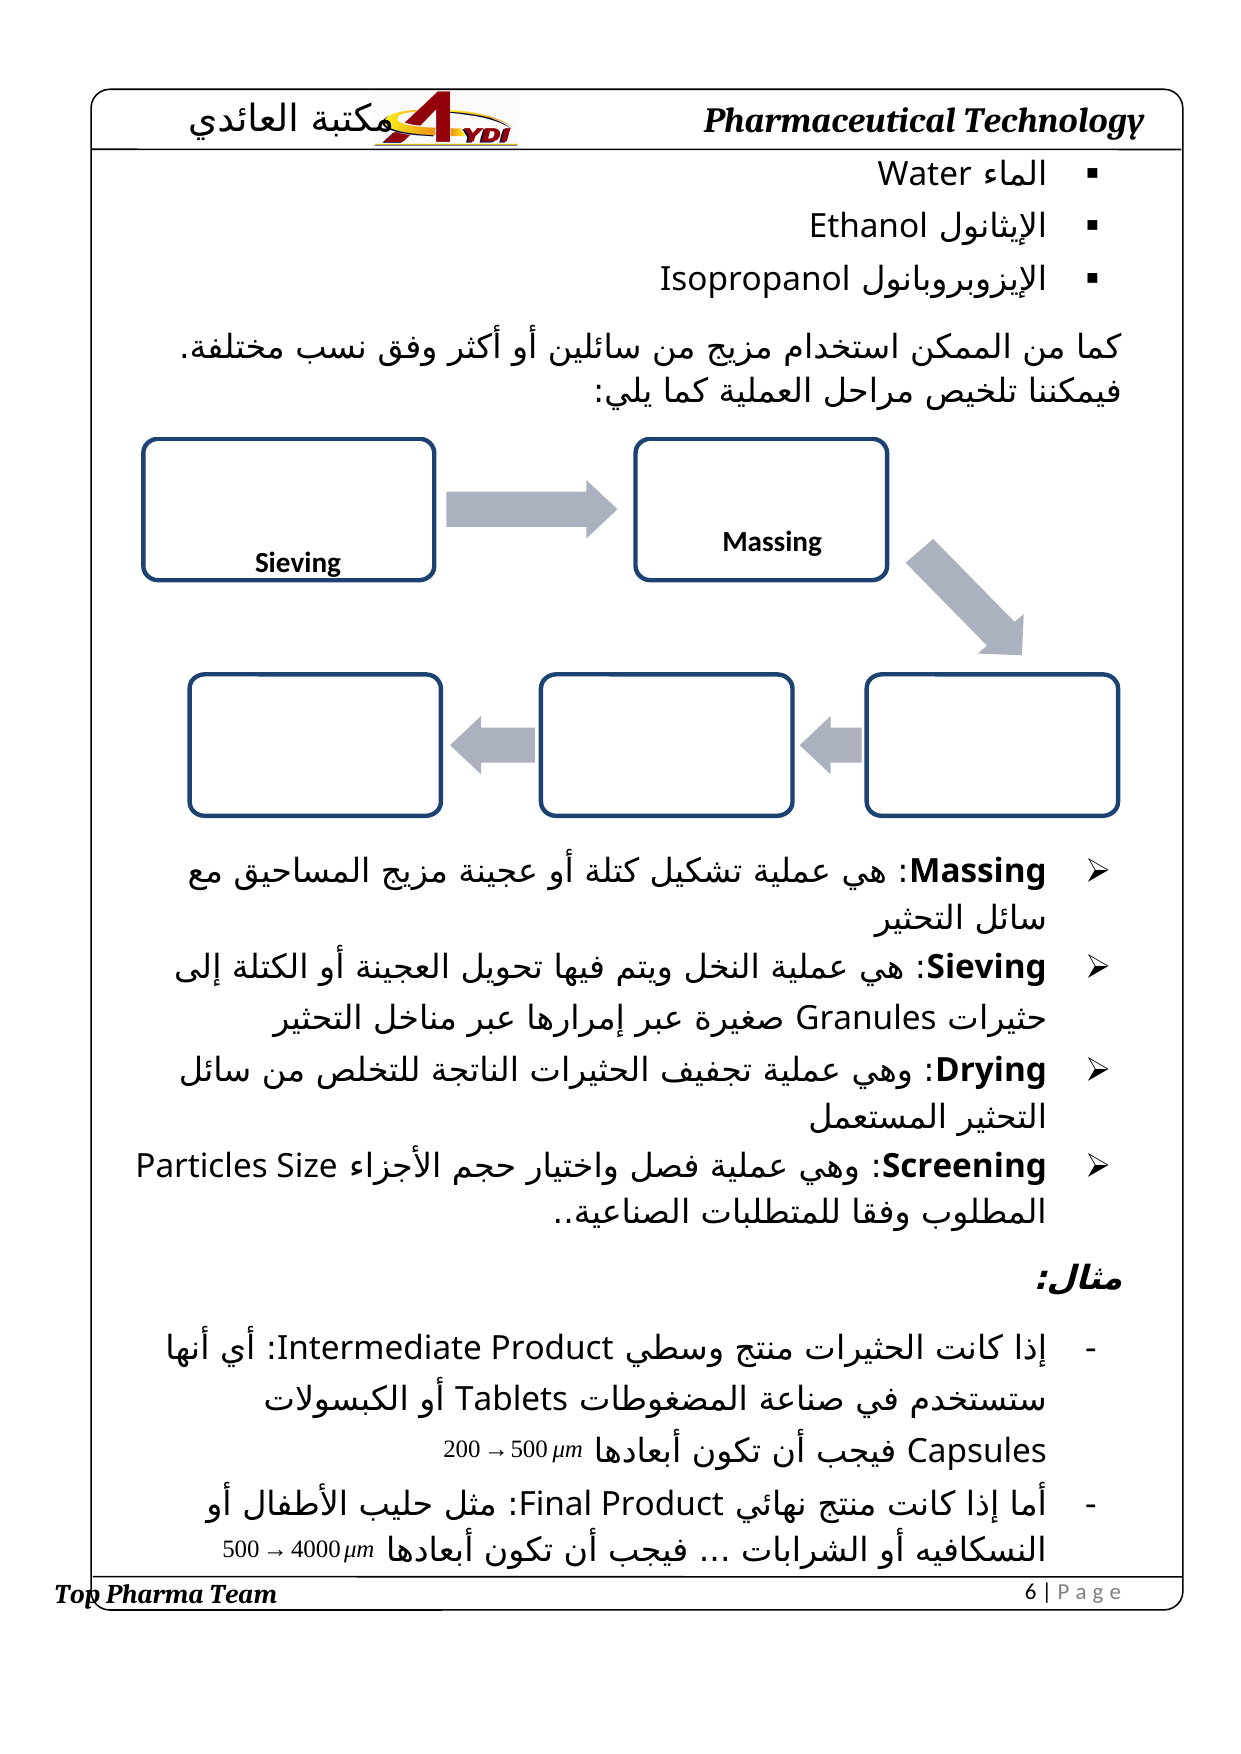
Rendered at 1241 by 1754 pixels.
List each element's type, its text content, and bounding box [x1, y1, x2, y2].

list Drying: وهي عملية تجفيف الحثيرات الناتجة للتخلص من سائل التحثير المستعمل [114, 1046, 1085, 1136]
list الإيثانول Ethanol [114, 202, 1085, 248]
list Sieving: هي عملية النخل ويتم فيها تحويل العجينة أو الكتلة إلى حثيرات Granules صغيرة عبر إمرارها عبر مناخل التحثير [114, 943, 1085, 1039]
list Screening: وهي عملية فصل واختيار حجم الأجزاء Particles Size المطلوب وفقا للمتطلبات الصناعية.. [114, 1142, 1085, 1232]
list أما إذا كانت منتج نهائي Final Product: مثل حليب الأطفال أو النسكافيه أو الشرابات ... فيجب أن تكون أبعادها [114, 1479, 1085, 1569]
text مثال: [114, 1258, 1122, 1297]
list الإيزوبروبانول Isopropanol [114, 254, 1085, 300]
list Massing: هي عملية تشكيل كتلة أو عجينة مزيج المساحيق مع سائل التحثير [114, 847, 1085, 937]
picture [372, 91, 520, 148]
list الماء Water [114, 150, 1085, 195]
text كما من الممكن استخدام مزيج من سائلين أو أكثر وفق نسب مختلفة. فيمكننا تلخيص مراحل العملية كما يلي: [114, 327, 1122, 411]
list إذا كانت الحثيرات منتج وسطي Intermediate Product: أي أنها ستستخدم في صناعة المضغوطات Tablets أو الكبسولات Capsules فيجب أن تكون أبعادها [114, 1324, 1085, 1472]
